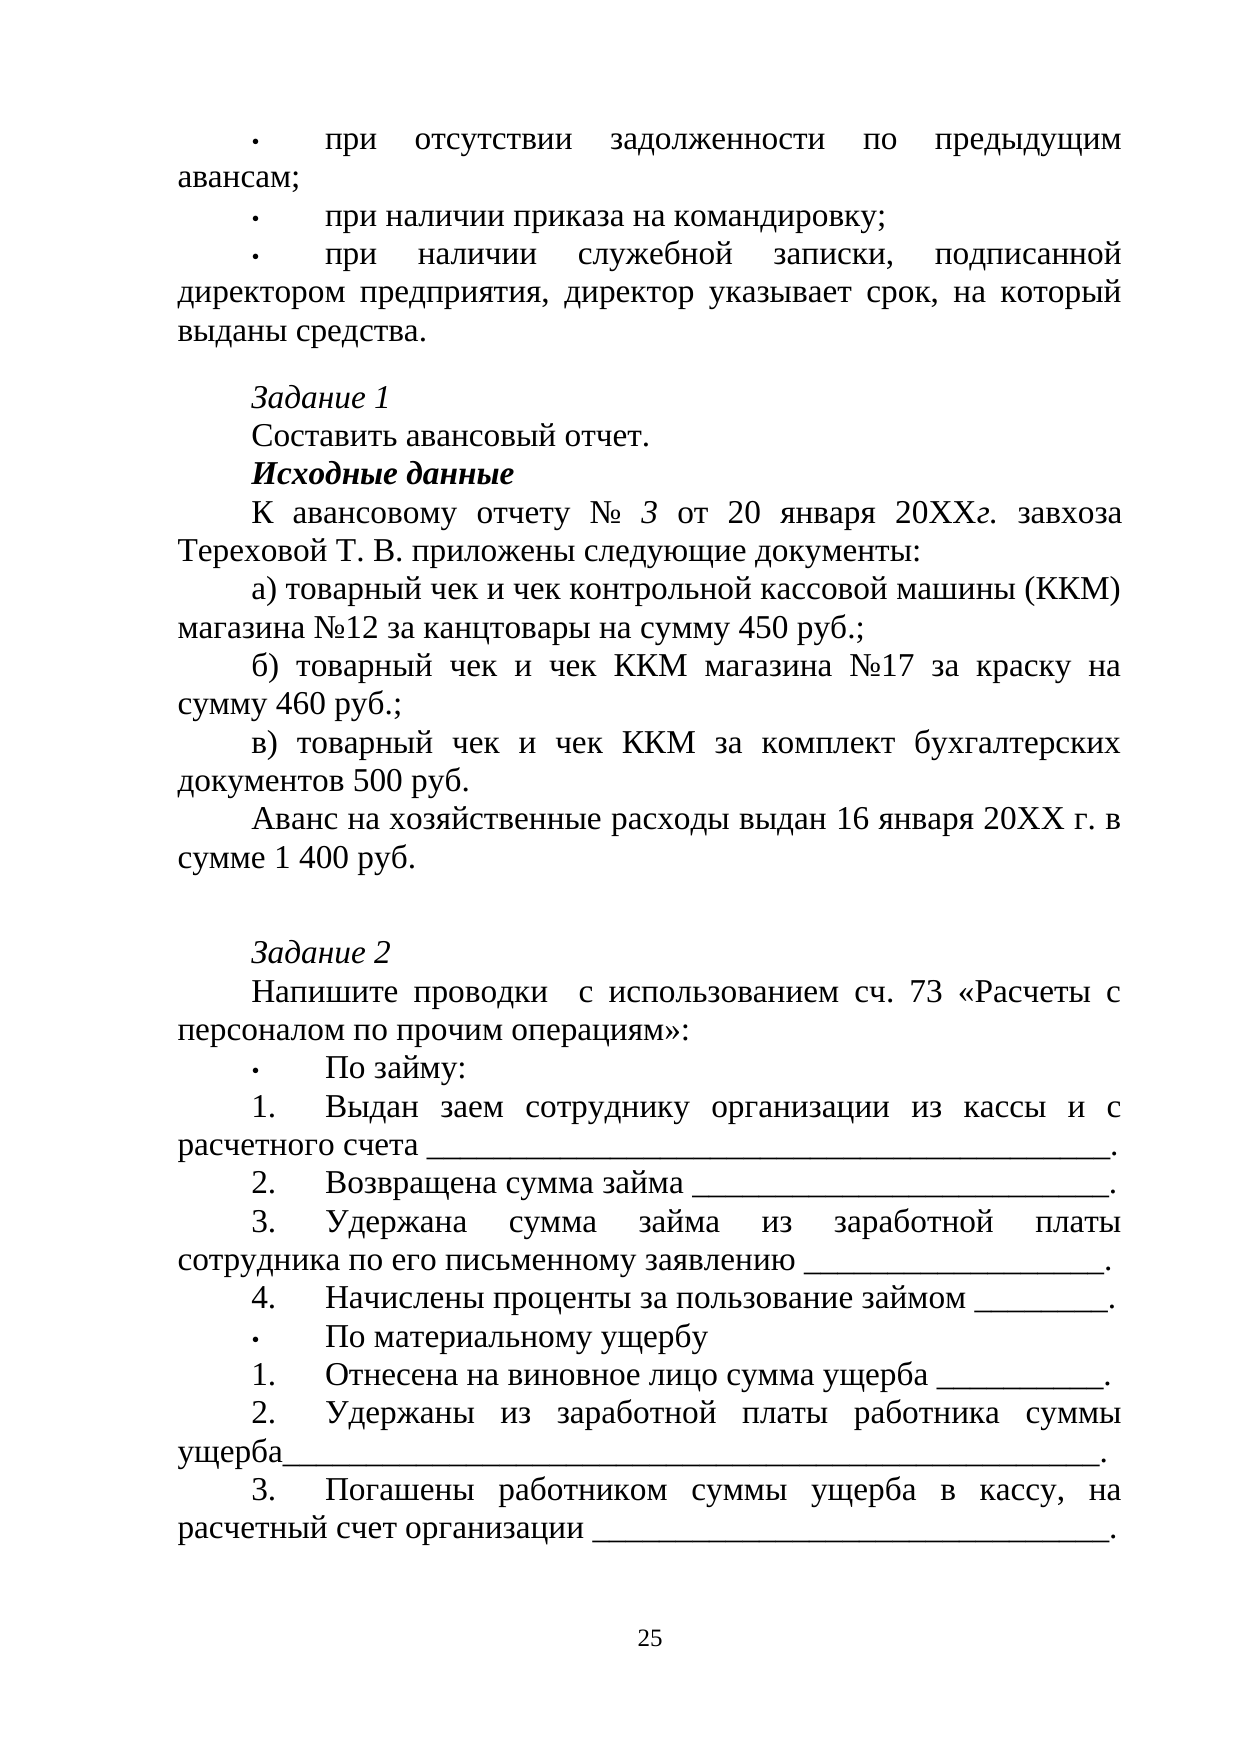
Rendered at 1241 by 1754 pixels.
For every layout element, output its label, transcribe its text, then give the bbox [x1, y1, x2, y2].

text 4. Начислены проценты за пользование займом ________. [177, 1278, 1122, 1316]
text 2. Возвращена сумма займа _________________________. [177, 1163, 1122, 1201]
text Составить авансовый отчет. [177, 415, 1122, 453]
text К авансовому отчету № 3 от 20 января 20ХХг. завхоза Тереховой Т. В. приложены следующие документы: [177, 492, 1122, 568]
text б) товарный чек и чек ККМ магазина №17 за краску на сумму 460 руб.; [177, 645, 1122, 722]
list По материальному ущербу [177, 1316, 1122, 1354]
text 2. Удержаны из заработной платы работника суммы ущерба_________________________________________________. [177, 1393, 1122, 1469]
text 1. Выдан заем сотруднику организации из кассы и с расчетного счета _________________________________________. [177, 1086, 1122, 1163]
text 3. Погашены работником суммы ущерба в кассу, на расчетный счет организации _______________________________. [177, 1469, 1122, 1546]
text Напишите проводки с использованием сч. 73 «Расчеты с персоналом по прочим операциям»: [177, 971, 1122, 1048]
list при отсутствии задолженности по предыдущим авансам; [177, 118, 1122, 195]
text Исходные данные [177, 453, 1122, 492]
text Аванс на хозяйственные расходы выдан 16 января 20ХХ г. в сумме 1 400 руб. [177, 798, 1122, 875]
text 1. Отнесена на виновное лицо сумма ущерба __________. [177, 1354, 1122, 1393]
text Задание 1 [177, 377, 1122, 415]
list при наличии приказа на командировку; [177, 195, 1122, 233]
text 3. Удержана сумма займа из заработной платы сотрудника по его письменному заявлению __________________. [177, 1201, 1122, 1278]
list По займу: [177, 1048, 1122, 1086]
text Задание 2 [177, 933, 1122, 971]
text а) товарный чек и чек контрольной кассовой машины (ККМ) магазина №12 за канцтовары на сумму 450 руб.; [177, 568, 1122, 645]
list при наличии служебной записки, подписанной директором предприятия, директор указывает срок, на который выданы средства. [177, 233, 1122, 348]
text в) товарный чек и чек ККМ за комплект бухгалтерских документов 500 руб. [177, 722, 1122, 798]
